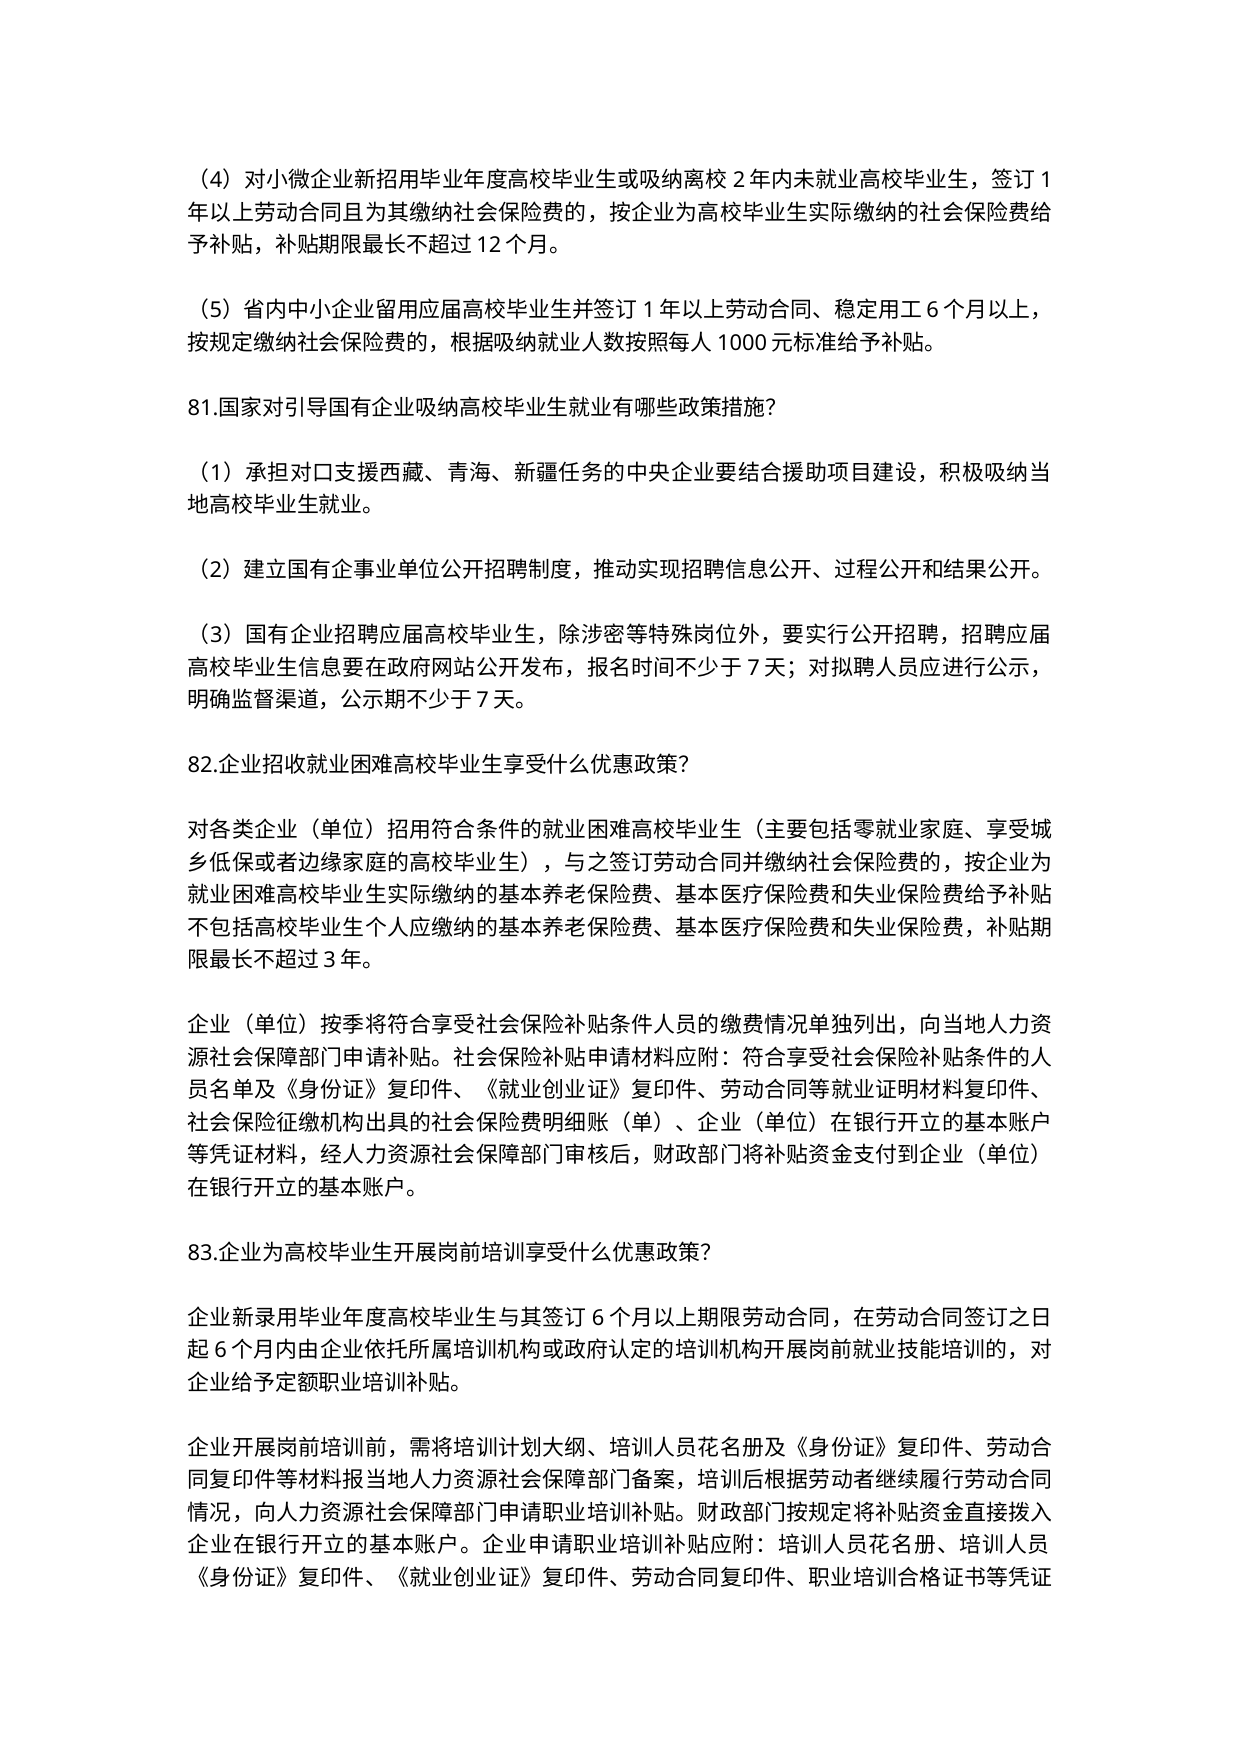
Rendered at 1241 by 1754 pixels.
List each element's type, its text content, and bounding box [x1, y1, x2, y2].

text 企业（单位）按季将符合享受社会保险补贴条件人员的缴费情况单独列出，向当地人力资源社会保障部门申请补贴。社会保险补贴申请材料应附：符合享受社会保险补贴条件的人员名单及《身份证》复印件、《就业创业证》复印件、劳动合同等就业证明材料复印件、社会保险征缴机构出具的社会保险费明细账（单）、企业（单位）在银行开立的基本账户等凭证材料，经人力资源社会保障部门审核后，财政部门将补贴资金支付到企业（单位）在银行开立的基本账户。 [187, 1007, 1053, 1202]
text （3）国有企业招聘应届高校毕业生，除涉密等特殊岗位外，要实行公开招聘，招聘应届高校毕业生信息要在政府网站公开发布，报名时间不少于7天；对拟聘人员应进行公示，明确监督渠道，公示期不少于7天。 [187, 617, 1053, 714]
text 81.国家对引导国有企业吸纳高校毕业生就业有哪些政策措施？ [187, 389, 1053, 422]
text 企业新录用毕业年度高校毕业生与其签订6个月以上期限劳动合同，在劳动合同签订之日起6个月内由企业依托所属培训机构或政府认定的培训机构开展岗前就业技能培训的，对企业给予定额职业培训补贴。 [187, 1299, 1053, 1397]
text （4）对小微企业新招用毕业年度高校毕业生或吸纳离校2年内未就业高校毕业生，签订1年以上劳动合同且为其缴纳社会保险费的，按企业为高校毕业生实际缴纳的社会保险费给予补贴，补贴期限最长不超过12个月。 [187, 162, 1053, 259]
text 对各类企业（单位）招用符合条件的就业困难高校毕业生（主要包括零就业家庭、享受城乡低保或者边缘家庭的高校毕业生），与之签订劳动合同并缴纳社会保险费的，按企业为就业困难高校毕业生实际缴纳的基本养老保险费、基本医疗保险费和失业保险费给予补贴，不包括高校毕业生个人应缴纳的基本养老保险费、基本医疗保险费和失业保险费，补贴期限最长不超过3年。 [187, 812, 1053, 974]
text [187, 1429, 1053, 1592]
text 83.企业为高校毕业生开展岗前培训享受什么优惠政策？ [187, 1234, 1053, 1267]
text （1）承担对口支援西藏、青海、新疆任务的中央企业要结合援助项目建设，积极吸纳当地高校毕业生就业。 [187, 454, 1053, 519]
text （2）建立国有企事业单位公开招聘制度，推动实现招聘信息公开、过程公开和结果公开。 [187, 552, 1053, 584]
text （5）省内中小企业留用应届高校毕业生并签订1年以上劳动合同、稳定用工6个月以上，按规定缴纳社会保险费的，根据吸纳就业人数按照每人1000元标准给予补贴。 [187, 292, 1053, 357]
text 82.企业招收就业困难高校毕业生享受什么优惠政策？ [187, 747, 1053, 779]
